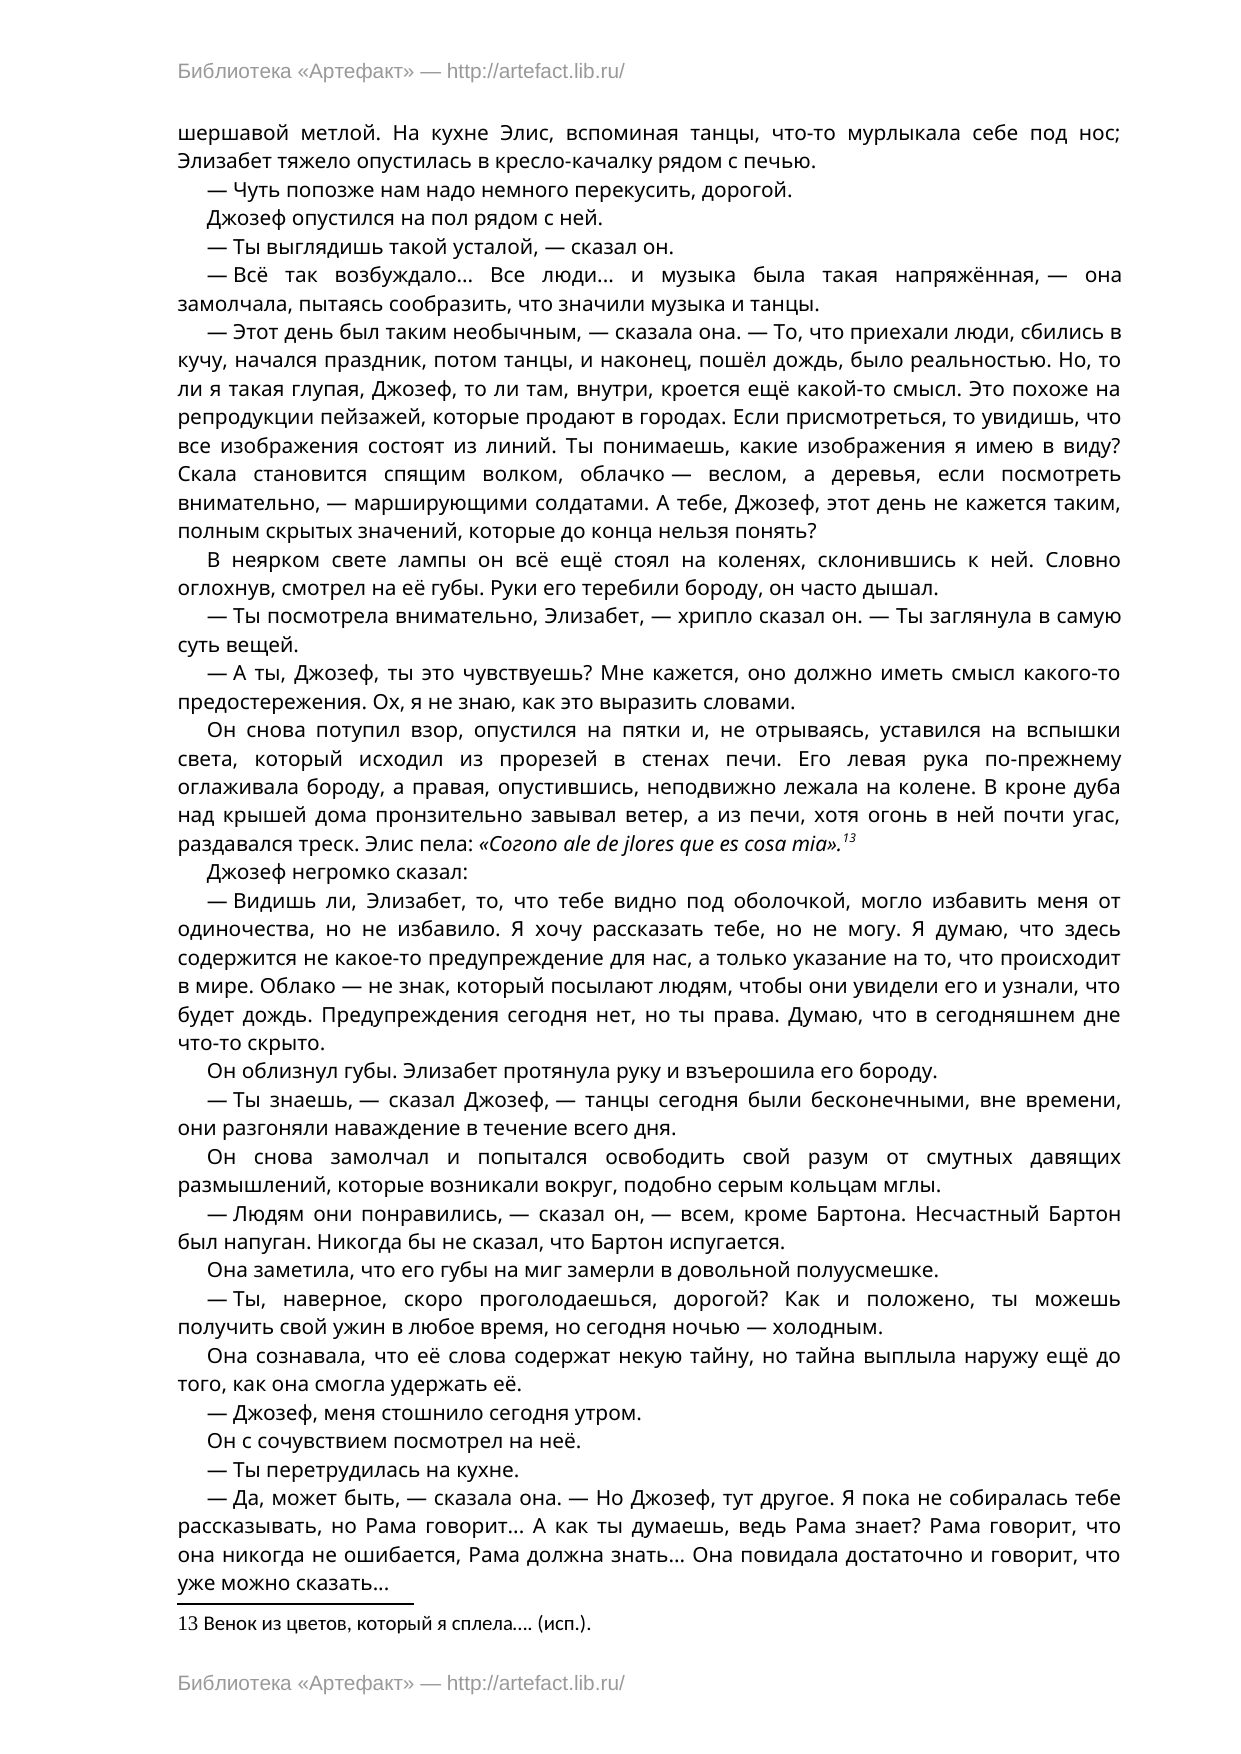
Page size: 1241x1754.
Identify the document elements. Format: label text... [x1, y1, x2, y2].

text Он снова замолчал и попытался освободить свой разум от смутных давящих размышлений, которые возникали вокруг, подобно серым кольцам мглы. [177, 1142, 1122, 1199]
text — Ты знаешь, — сказал Джозеф, — танцы сегодня были бесконечными, вне времени, они разгоняли наваждение в течение всего дня. [177, 1085, 1122, 1142]
text Он облизнул губы. Элизабет протянула руку и взъерошила его бороду. [177, 1057, 1122, 1085]
text В неярком свете лампы он всё ещё стоял на коленях, склонившись к ней. Словно оглохнув, смотрел на её губы. Руки его теребили бороду, он часто дышал. [177, 545, 1122, 602]
text — Чуть попозже нам надо немного перекусить, дорогой. [177, 175, 1122, 203]
text Джозеф опустился на пол рядом с ней. [177, 203, 1122, 232]
text — Джозеф, меня стошнило сегодня утром. [177, 1398, 1122, 1426]
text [177, 118, 1122, 175]
text — Ты выглядишь такой усталой, — сказал он. [177, 232, 1122, 260]
text Он снова потупил взор, опустился на пятки и, не отрываясь, уставился на вспышки света, который исходил из прорезей в стенах печи. Его левая рука по-прежнему оглаживала бороду, а правая, опустившись, неподвижно лежала на колене. В кроне дуба над крышей дома пронзительно завывал ветер, а из печи, хотя огонь в ней почти угас, раздавался треск. Элис пела: «Согопо ale de jlores que es cosa mia». [177, 715, 1122, 857]
text — Этот день был таким необычным, — сказала она. — То, что приехали люди, сбились в кучу, начался праздник, потом танцы, и наконец, пошёл дождь, было реальностью. Но, то ли я такая глупая, Джозеф, то ли там, внутри, кроется ещё какой-то смысл. Это похоже на репродукции пейзажей, которые продают в городах. Если присмотреться, то увидишь, что все изображения состоят из линий. Ты понимаешь, какие изображения я имею в виду? Скала становится спящим волком, облачко — веслом, а деревья, если посмотреть внимательно, — марширующими солдатами. А тебе, Джозеф, этот день не кажется таким, полным скрытых значений, которые до конца нельзя понять? [177, 317, 1122, 545]
text — Ты перетрудилась на кухне. [177, 1455, 1122, 1483]
text Она заметила, что его губы на миг замерли в довольной полуусмешке. [177, 1256, 1122, 1284]
text — Да, может быть, — сказала она. — Но Джозеф, тут другое. Я пока не собиралась тебе рассказывать, но Рама говорит... А как ты думаешь, ведь Рама знает? Рама говорит, что она никогда не ошибается, Рама должна знать... Она повидала достаточно и говорит, что уже можно сказать... [177, 1483, 1122, 1597]
text — Ты, наверное, скоро проголодаешься, дорогой? Как и положено, ты можешь получить свой ужин в любое время, но сегодня ночью — холодным. [177, 1284, 1122, 1341]
text — Видишь ли, Элизабет, то, что тебе видно под оболочкой, могло избавить меня от одиночества, но не избавило. Я хочу рассказать тебе, но не могу. Я думаю, что здесь содержится не какое-то предупреждение для нас, а только указание на то, что происходит в мире. Облако — не знак, который посылают людям, чтобы они увидели его и узнали, что будет дождь. Предупреждения сегодня нет, но ты права. Думаю, что в сегодняшнем дне что-то скрыто. [177, 886, 1122, 1057]
text — Всё так возбуждало... Все люди... и музыка была такая напряжённая, — она замолчала, пытаясь сообразить, что значили музыка и танцы. [177, 260, 1122, 317]
text — А ты, Джозеф, ты это чувствуешь? Мне кажется, оно должно иметь смысл какого-то предостережения. Ох, я не знаю, как это выразить словами. [177, 658, 1122, 715]
text — Людям они понравились, — сказал он, — всем, кроме Бартона. Несчастный Бартон был напуган. Никогда бы не сказал, что Бартон испугается. [177, 1199, 1122, 1256]
text Джозеф негромко сказал: [177, 857, 1122, 886]
text Он с сочувствием посмотрел на неё. [177, 1426, 1122, 1455]
text Она сознавала, что её слова содержат некую тайну, но тайна выплыла наружу ещё до того, как она смогла удержать её. [177, 1341, 1122, 1398]
text — Ты посмотрела внимательно, Элизабет, — хрипло сказал он. — Ты заглянула в самую суть вещей. [177, 602, 1122, 658]
